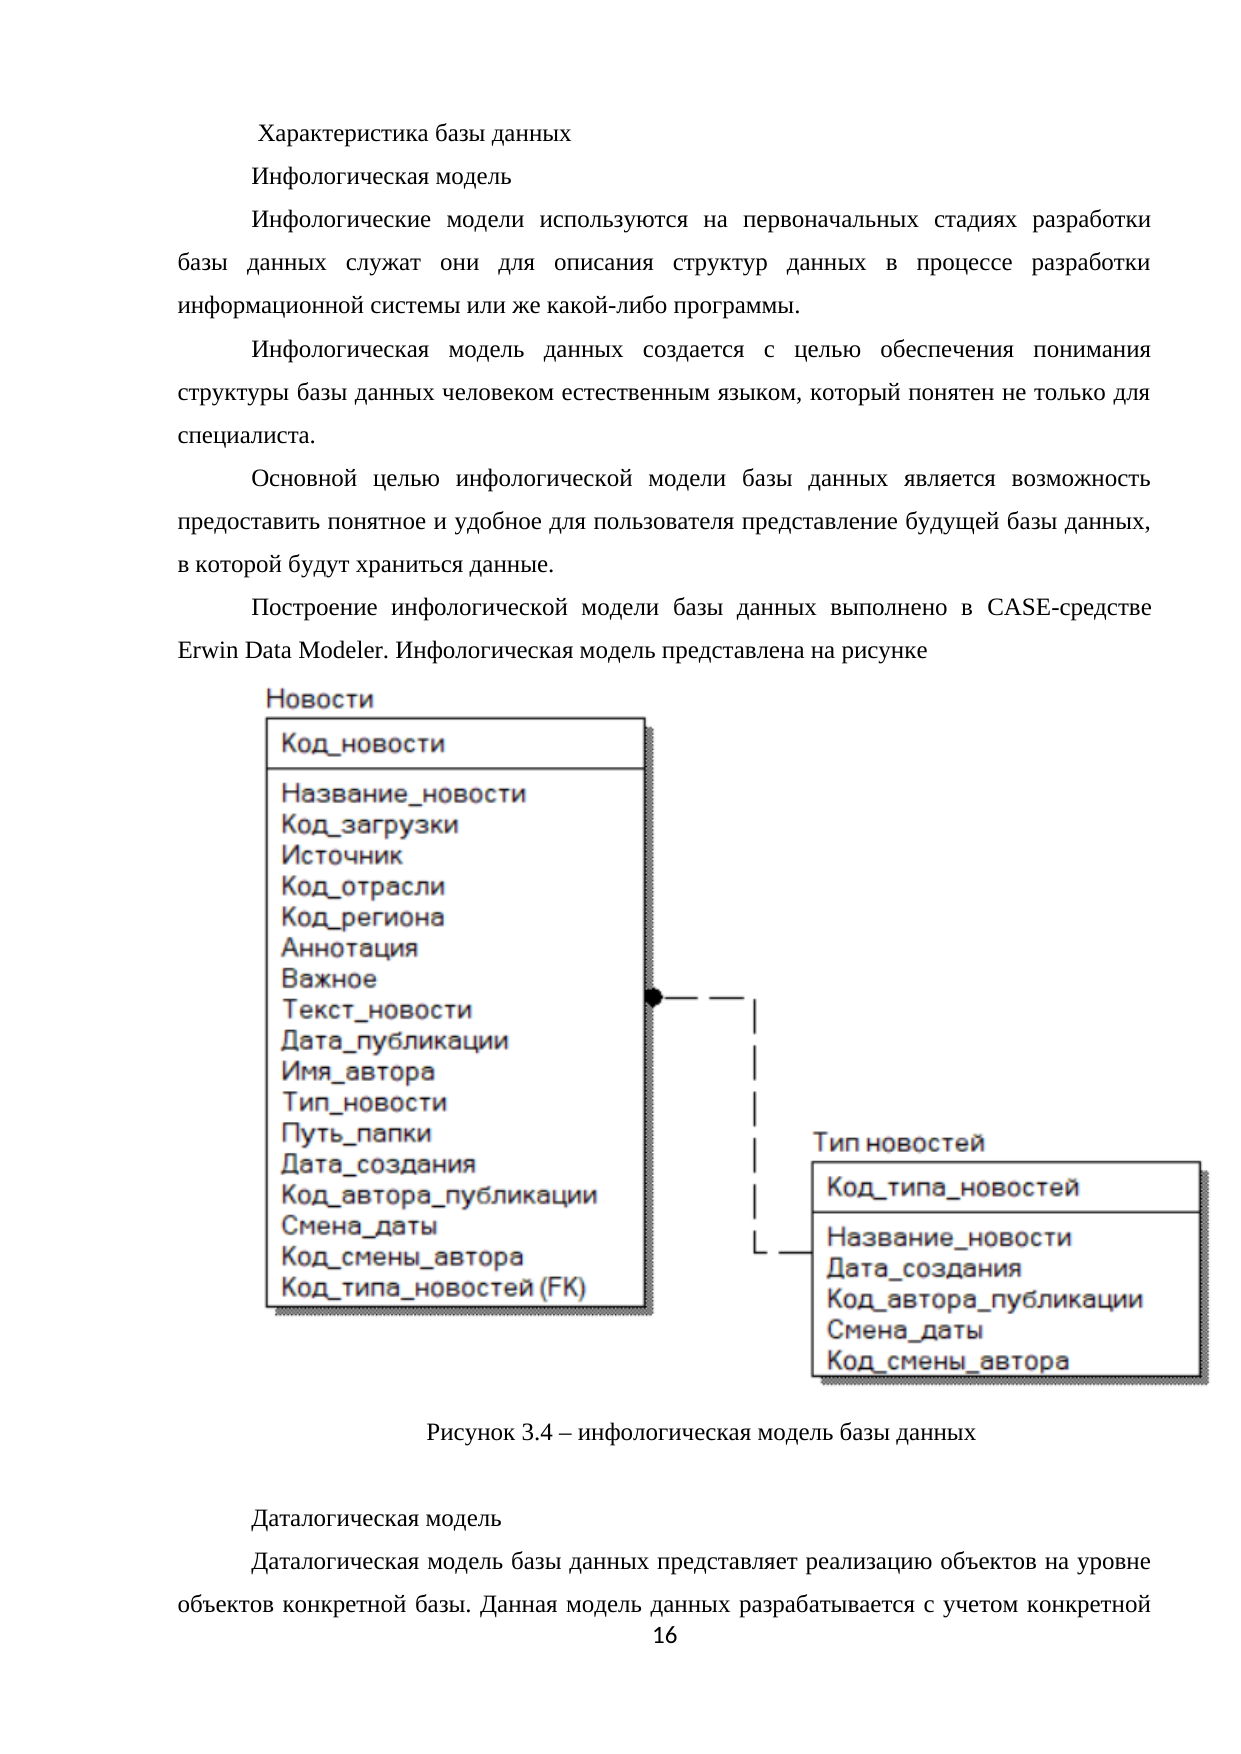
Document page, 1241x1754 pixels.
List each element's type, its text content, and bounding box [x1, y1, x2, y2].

text Характеристика базы данных [177, 118, 1152, 147]
text Основной целью инфологической модели базы данных является возможность предоставить понятное и удобное для пользователя представление будущей базы данных, в которой будут храниться данные. [177, 463, 1152, 578]
text Рисунок 3.4 – инфологическая модель базы данных [177, 1417, 1152, 1446]
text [177, 1546, 1152, 1618]
text Инфологические модели используются на первоначальных стадиях разработки базы данных служат они для описания структур данных в процессе разработки информационной системы или же какой-либо программы. [177, 204, 1152, 319]
text Построение инфологической модели базы данных выполнено в CASE-средстве Erwin Data Modeler. Инфологическая модель представлена на рисунке [177, 592, 1152, 664]
text Инфологическая модель [177, 161, 1152, 190]
picture [251, 678, 1226, 1402]
text Даталогическая модель [177, 1503, 1152, 1532]
text Инфологическая модель данных создается с целью обеспечения понимания структуры базы данных человеком естественным языком, который понятен не только для специалиста. [177, 334, 1152, 449]
